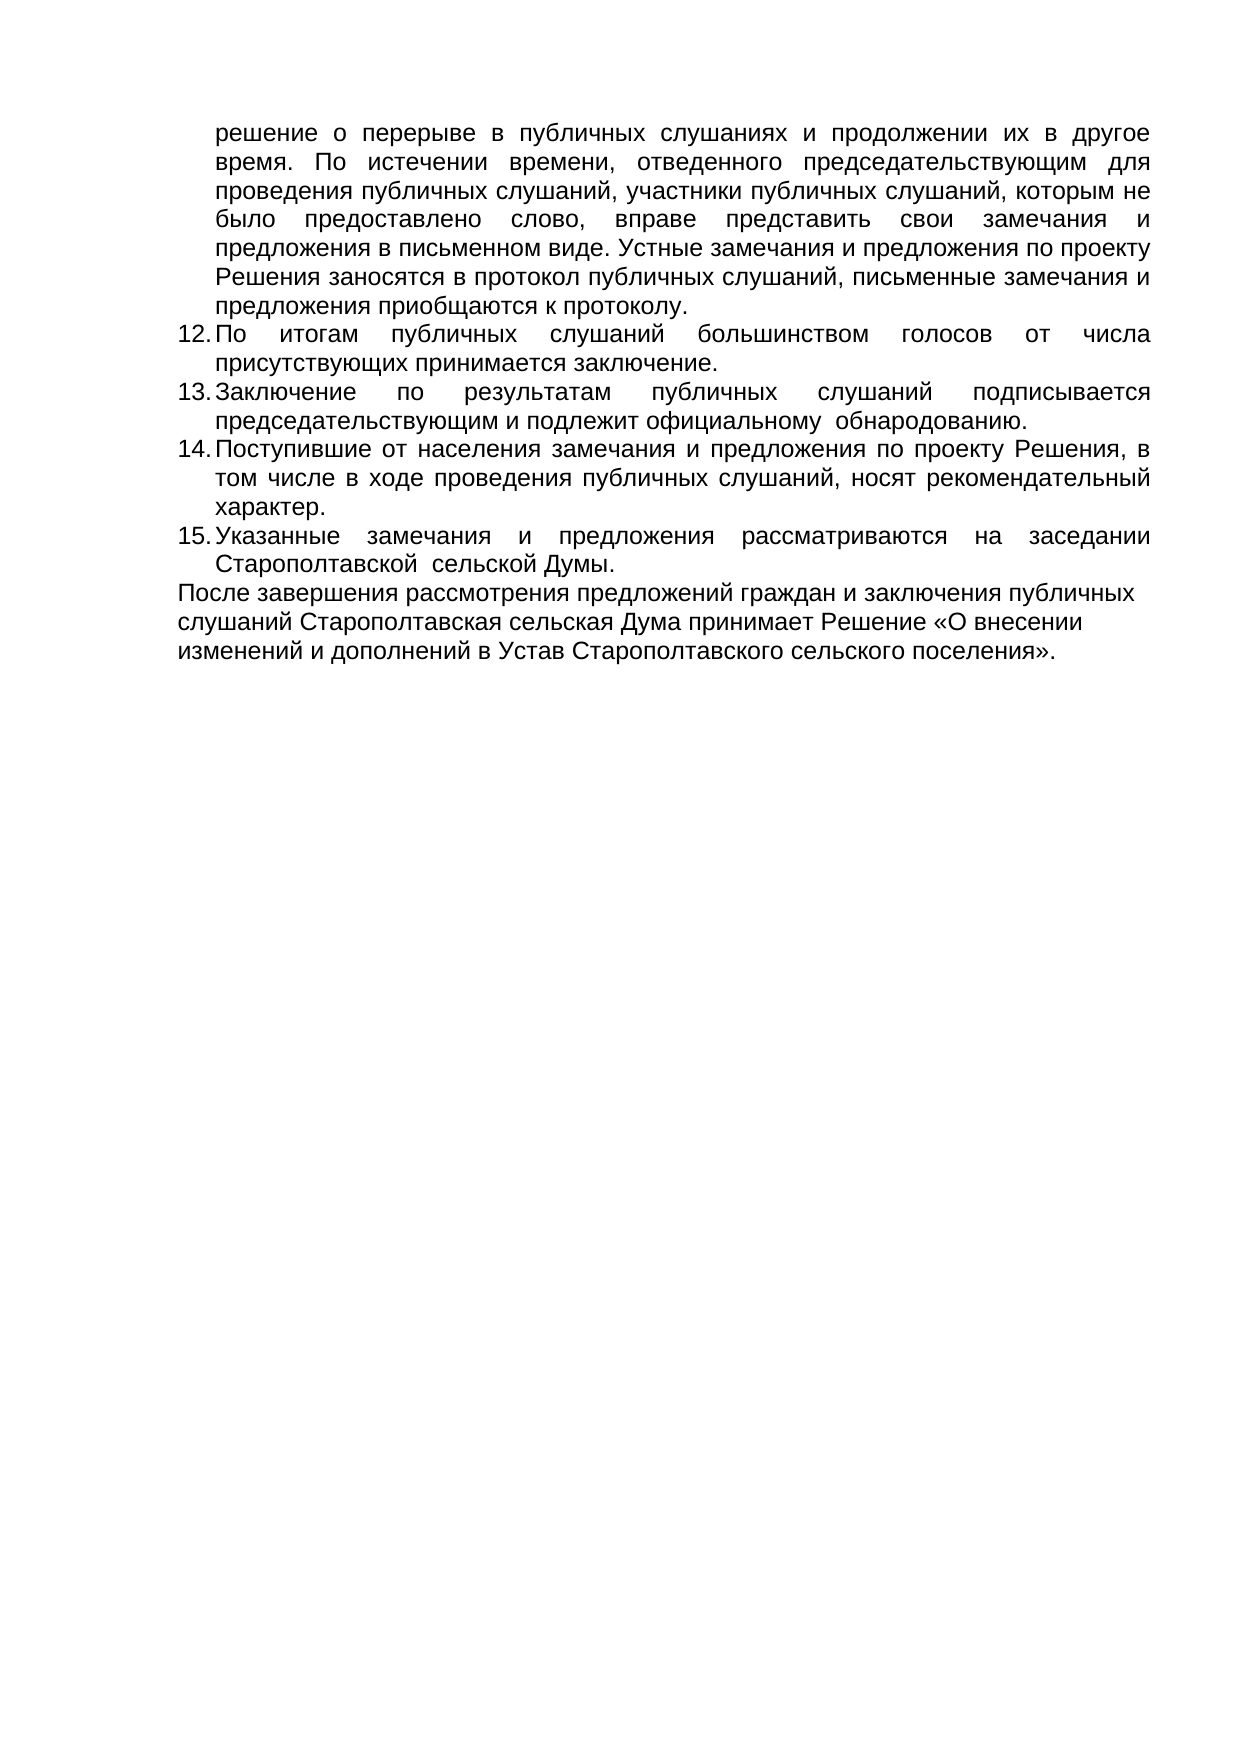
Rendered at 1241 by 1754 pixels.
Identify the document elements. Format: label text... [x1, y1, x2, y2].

list Заключение по результатам публичных слушаний подписывается председательствующим и подлежит официальному обнародованию. [177, 377, 1152, 434]
text После завершения рассмотрения предложений граждан и заключения публичных слушаний Старополтавская сельская Дума принимает Решение «О внесении изменений и дополнений в Устав Старополтавского сельского поселения». [177, 578, 1152, 664]
list По итогам публичных слушаний большинством голосов от числа присутствующих принимается заключение. [177, 319, 1152, 377]
list Поступившие от населения замечания и предложения по проекту Решения, в том числе в ходе проведения публичных слушаний, носят рекомендательный характер. [177, 434, 1152, 521]
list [177, 118, 1152, 319]
list Указанные замечания и предложения рассматриваются на заседании Старополтавской сельской Думы. [177, 521, 1152, 578]
